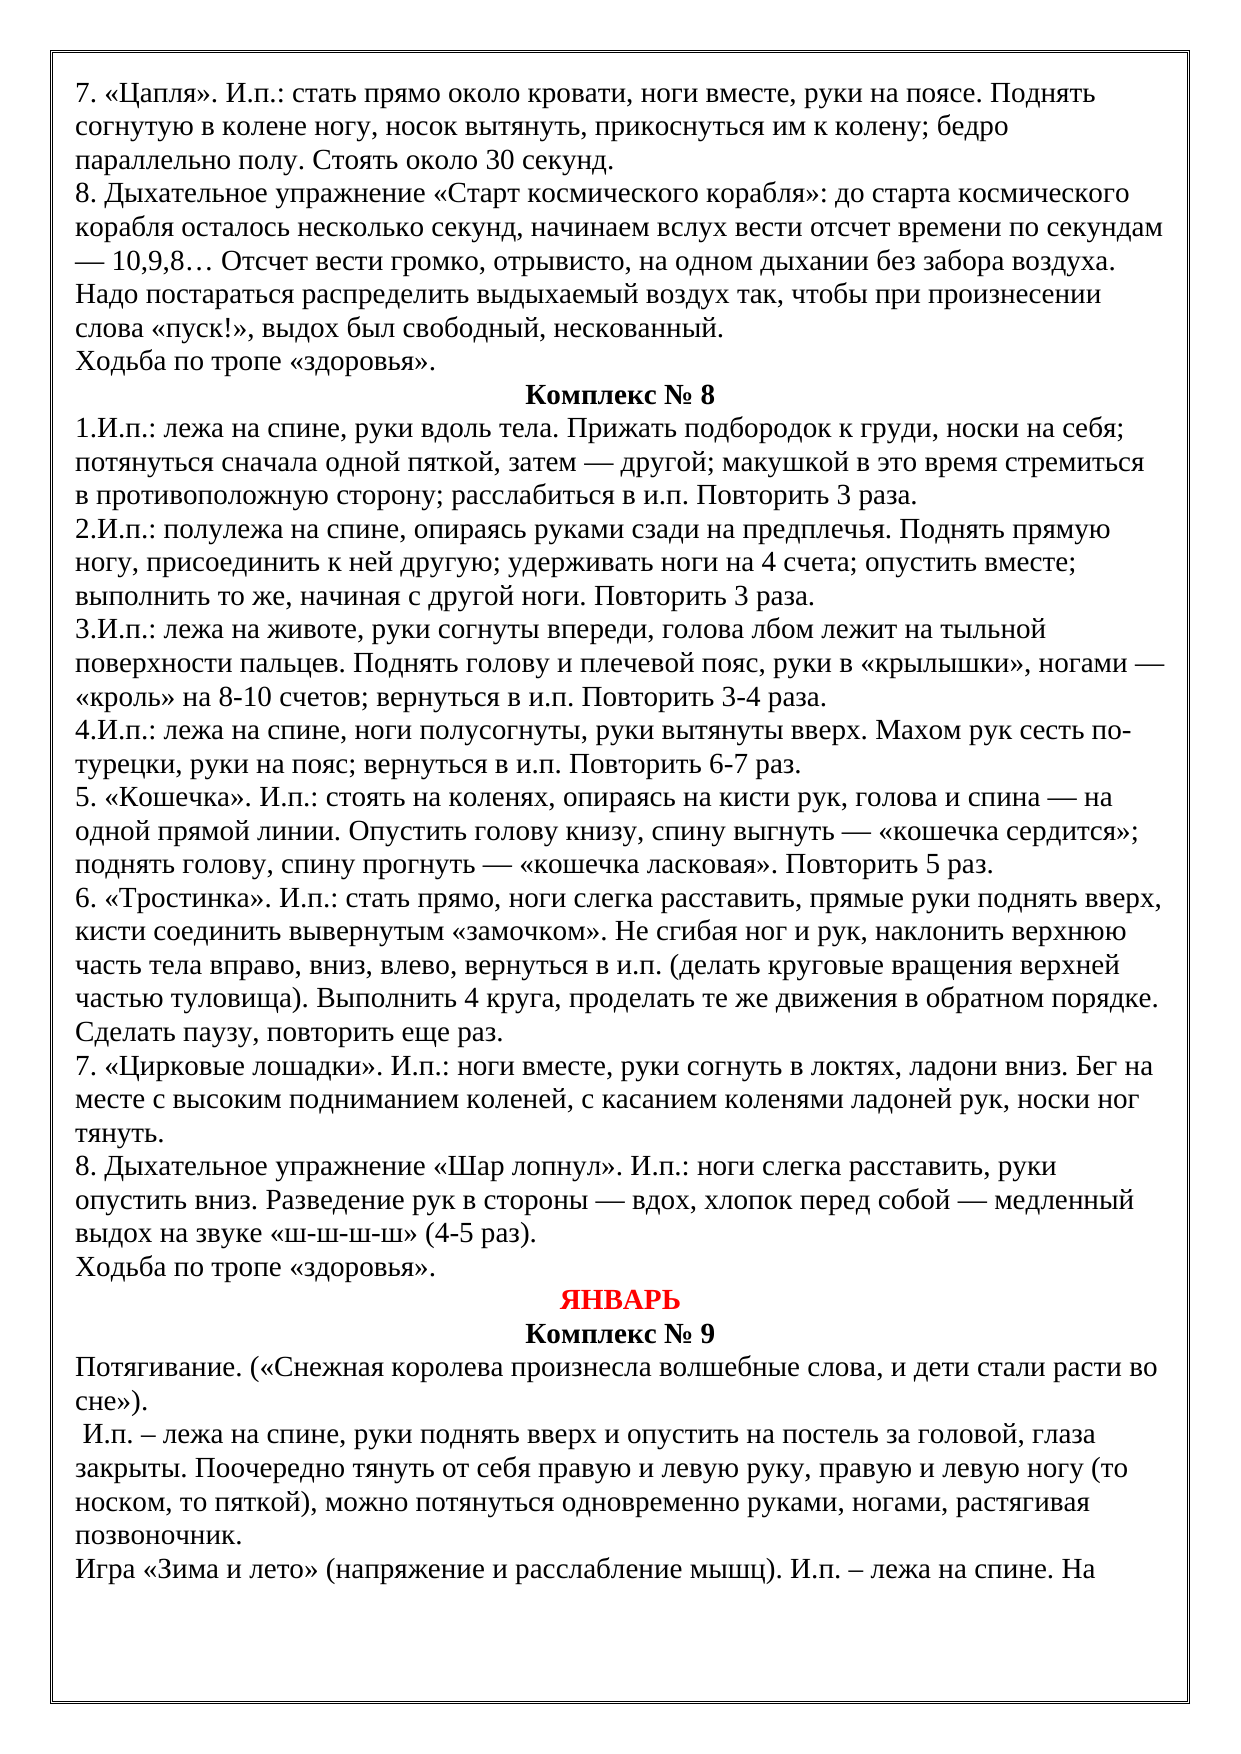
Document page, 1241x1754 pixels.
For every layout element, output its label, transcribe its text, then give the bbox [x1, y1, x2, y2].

text Потягивание. («Снежная королева произнесла волшебные слова, и дети стали расти во сне»). [75, 1349, 1165, 1417]
text Комплекс № 9 [75, 1316, 1165, 1349]
text 3.И.п.: лежа на животе, руки согнуты впереди, голова лбом лежит на тыльной поверхности пальцев. Поднять голову и плечевой пояс, руки в «крылышки», ногами — «кроль» на 8-10 счетов; вернуться в и.п. Повторить 3-4 раза. [75, 612, 1165, 712]
text Игра «Зима и лето» (напряжение и расслабление мышц). И.п. – лежа на спине. На [75, 1551, 1165, 1584]
text 7. «Цирковые лошадки». И.п.: ноги вместе, руки согнуть в локтях, ладони вниз. Бег на месте с высоким подниманием коленей, с касанием коленями ладоней рук, носки ног тянуть. [75, 1048, 1165, 1148]
text 4.И.п.: лежа на спине, ноги полусогнуты, руки вытянуты вверх. Махом рук сесть по-турецки, руки на пояс; вернуться в и.п. Повторить 6-7 раз. [75, 712, 1165, 779]
text 7. «Цапля». И.п.: стать прямо около кровати, ноги вместе, руки на поясе. Поднять согнутую в колене ногу, носок вытянуть, прикоснуться им к колену; бедро параллельно полу. Стоять около 30 секунд. [75, 75, 1165, 176]
text И.п. – лежа на спине, руки поднять вверх и опустить на постель за головой, глаза закрыты. Поочередно тянуть от себя правую и левую руку, правую и левую ногу (то носком, то пяткой), можно потянуться одновременно руками, ногами, растягивая позвоночник. [75, 1417, 1165, 1551]
text 1.И.п.: лежа на спине, руки вдоль тела. Прижать подбородок к груди, носки на себя; потянуться сначала одной пяткой, затем — другой; макушкой в это время стремиться в противоположную сторону; расслабиться в и.п. Повторить 3 раза. [75, 410, 1165, 511]
text ЯНВАРЬ [75, 1282, 1165, 1316]
text 8. Дыхательное упражнение «Шар лопнул». И.п.: ноги слегка расставить, руки опустить вниз. Разведение рук в стороны — вдох, хлопок перед собой — медленный выдох на звуке «ш-ш-ш-ш» (4-5 раз). [75, 1148, 1165, 1249]
text 8. Дыхательное упражнение «Старт космического корабля»: до старта космического корабля осталось несколько секунд, начинаем вслух вести отсчет времени по секундам — 10,9,8… Отсчет вести громко, отрывисто, на одном дыхании без забора воздуха. Надо постараться распределить выдыхаемый воздух так, чтобы при произнесении слова «пуск!», выдох был свободный, нескованный. [75, 176, 1165, 343]
text Комплекс № 8 [75, 377, 1165, 410]
text Ходьба по тропе «здоровья». [75, 343, 1165, 377]
text 2.И.п.: полулежа на спине, опираясь руками сзади на предплечья. Поднять прямую ногу, присоединить к ней другую; удерживать ноги на 4 счета; опустить вместе; выполнить то же, начиная с другой ноги. Повторить 3 раза. [75, 511, 1165, 612]
text 5. «Кошечка». И.п.: стоять на коленях, опираясь на кисти рук, голова и спина — на одной прямой линии. Опустить голову книзу, спину выгнуть — «кошечка сердится»; поднять голову, спину прогнуть — «кошечка ласковая». Повторить 5 раз. [75, 779, 1165, 880]
text Ходьба по тропе «здоровья». [75, 1249, 1165, 1282]
text 6. «Тростинка». И.п.: стать прямо, ноги слегка расставить, прямые руки поднять вверх, кисти соединить вывернутым «замочком». Не сгибая ног и рук, наклонить верхнюю часть тела вправо, вниз, влево, вернуться в и.п. (делать круговые вращения верхней частью туловища). Выполнить 4 круга, проделать те же движения в обратном порядке. Сделать паузу, повторить еще раз. [75, 880, 1165, 1048]
